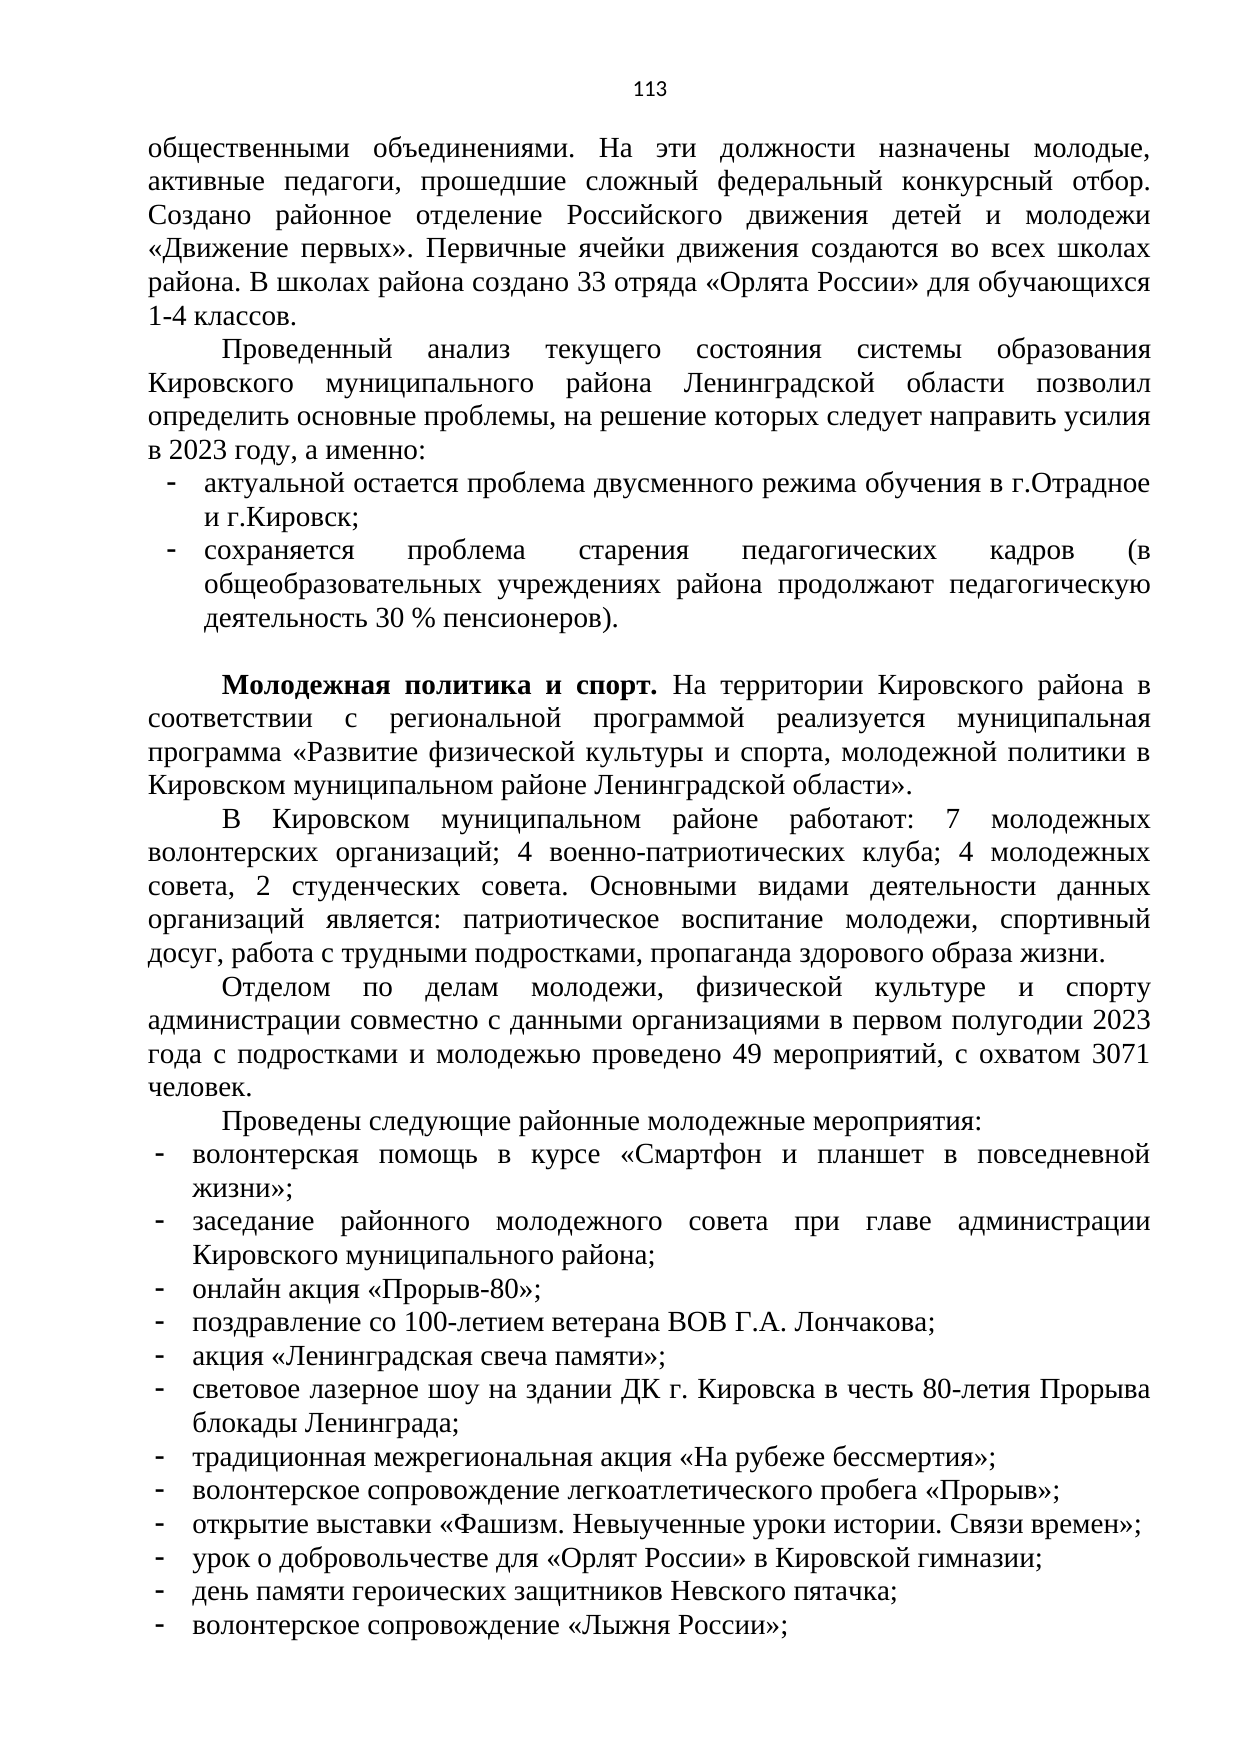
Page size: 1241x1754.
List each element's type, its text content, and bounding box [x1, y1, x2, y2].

list традиционная межрегиональная акция «На рубеже бессмертия»; [154, 1439, 1152, 1472]
list волонтерское сопровождение «Лыжня России»; [154, 1607, 1152, 1641]
text Молодежная политика и спорт. На территории Кировского района в соответствии с региональной программой реализуется муниципальная программа «Развитие физической культуры и спорта, молодежной политики в Кировском муниципальном районе Ленинградской области». [148, 667, 1152, 801]
text Отделом по делам молодежи, физической культуре и спорту администрации совместно с данными организациями в первом полугодии 2023 года с подростками и молодежью проведено 49 мероприятий, с охватом 3071 человек. [148, 969, 1152, 1103]
list волонтерское сопровождение легкоатлетического пробега «Прорыв»; [154, 1472, 1152, 1506]
list открытие выставки «Фашизм. Невыученные уроки истории. Связи времен»; [154, 1506, 1152, 1540]
list онлайн акция «Прорыв-80»; [154, 1271, 1152, 1304]
list урок о добровольчестве для «Орлят России» в Кировской гимназии; [154, 1540, 1152, 1573]
list световое лазерное шоу на здании ДК г. Кировска в честь 80-летия Прорыва блокады Ленинграда; [154, 1372, 1152, 1439]
list акция «Ленинградская свеча памяти»; [154, 1338, 1152, 1372]
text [148, 130, 1152, 331]
text Проведенный анализ текущего состояния системы образования Кировского муниципального района Ленинградской области позволил определить основные проблемы, на решение которых следует направить усилия в 2023 году, а именно: [148, 331, 1152, 465]
list волонтерская помощь в курсе «Смартфон и планшет в повседневной жизни»; [154, 1136, 1152, 1203]
list заседание районного молодежного совета при главе администрации Кировского муниципального района; [154, 1203, 1152, 1271]
text Проведены следующие районные молодежные мероприятия: [148, 1103, 1152, 1136]
list актуальной остается проблема двусменного режима обучения в г.Отрадное и г.Кировск; [166, 465, 1152, 532]
list поздравление со 100-летием ветерана ВОВ Г.А. Лончакова; [154, 1304, 1152, 1338]
list сохраняется проблема старения педагогических кадров (в общеобразовательных учреждениях района продолжают педагогическую деятельность 30 % пенсионеров). [166, 532, 1152, 633]
list день памяти героических защитников Невского пятачка; [154, 1573, 1152, 1607]
text В Кировском муниципальном районе работают: 7 молодежных волонтерских организаций; 4 военно-патриотических клуба; 4 молодежных совета, 2 студенческих совета. Основными видами деятельности данных организаций является: патриотическое воспитание молодежи, спортивный досуг, работа с трудными подростками, пропаганда здорового образа жизни. [148, 801, 1152, 969]
